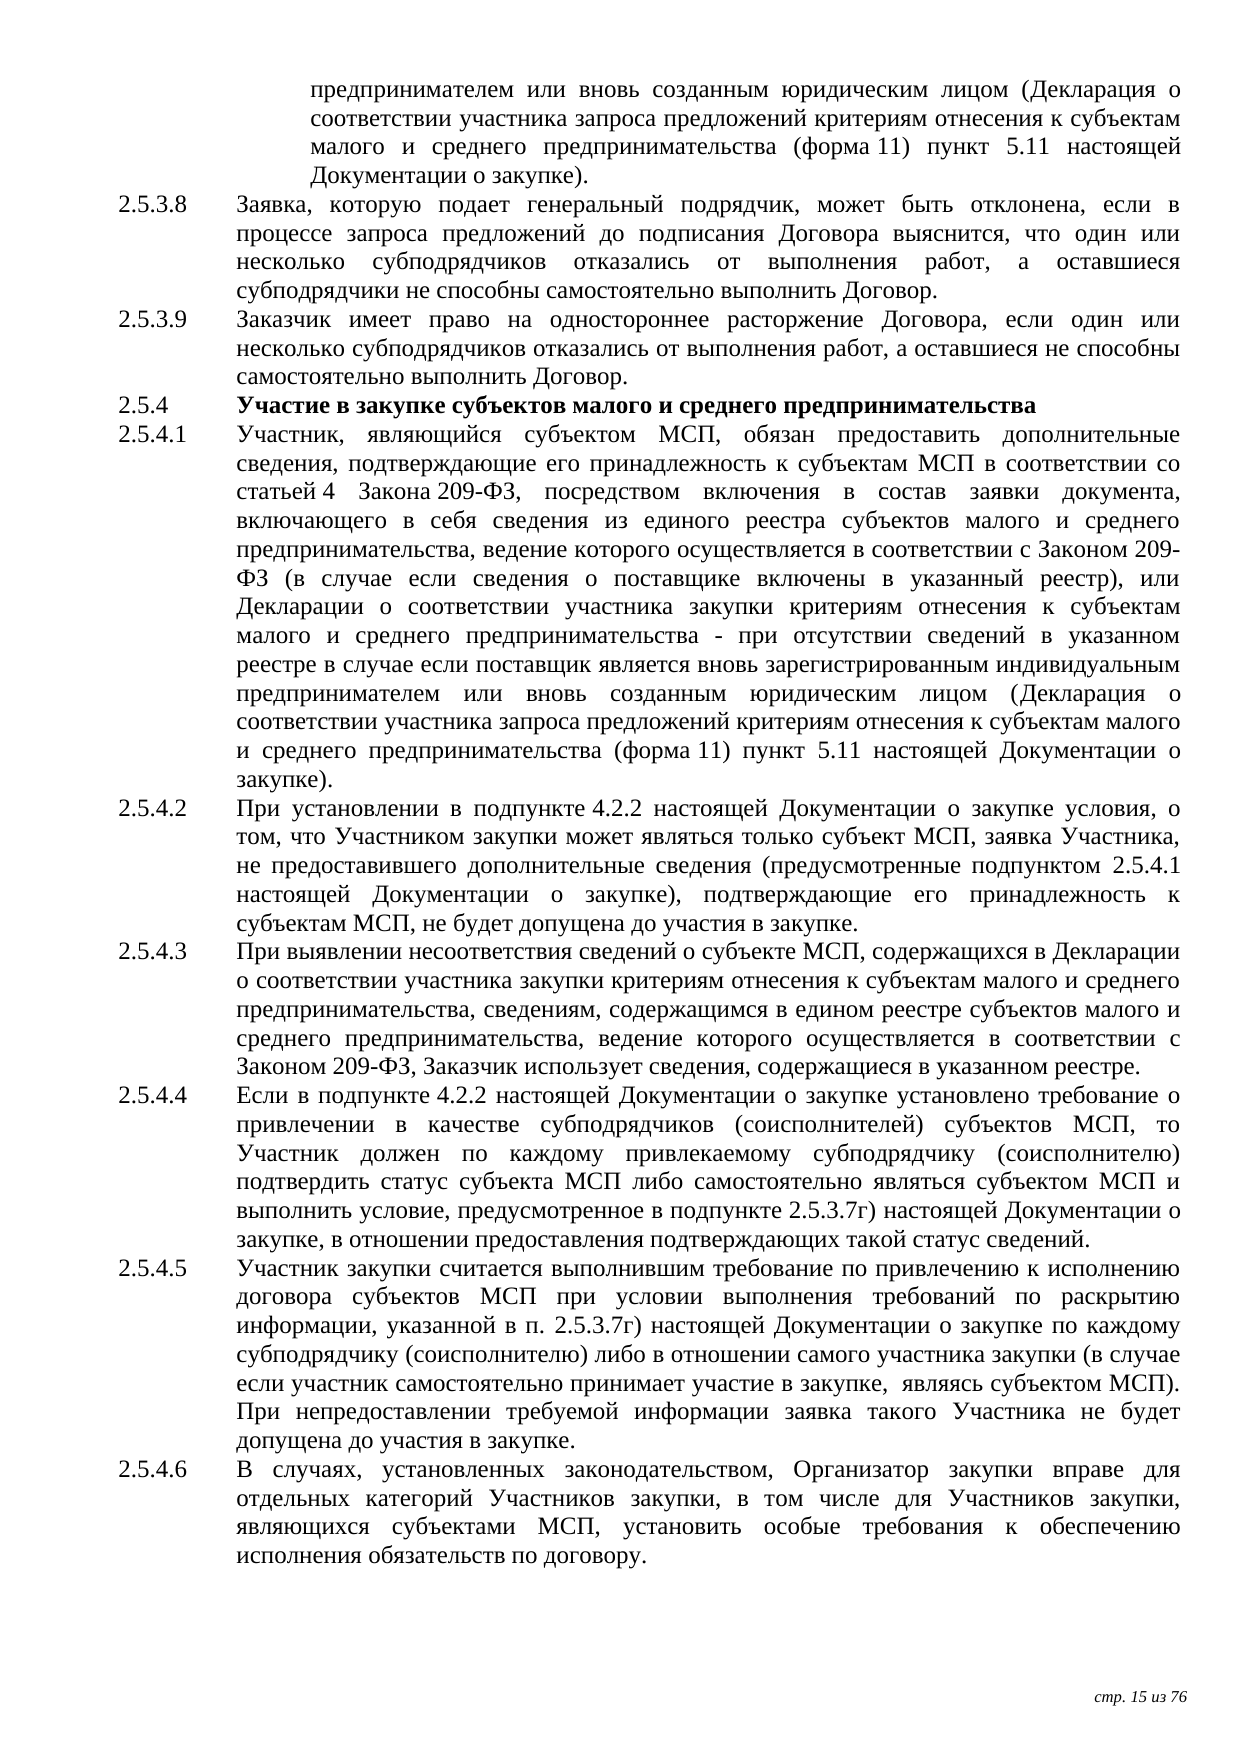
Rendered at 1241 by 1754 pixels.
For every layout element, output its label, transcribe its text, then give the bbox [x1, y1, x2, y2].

text Участник, являющийся субъектом МСП, обязан предоставить дополнительные сведения, подтверждающие его принадлежность к субъектам МСП в соответствии со статьей 4 Закона 209-ФЗ, посредством включения в состав заявки документа, включающего в себя сведения из единого реестра субъектов малого и среднего предпринимательства, ведение которого осуществляется в соответствии с Законом 209-ФЗ (в случае если сведения о поставщике включены в указанный реестр), или Декларации о соответствии участника закупки критериям отнесения к субъектам малого и среднего предпринимательства - при отсутствии сведений в указанном реестре в случае если поставщик является вновь зарегистрированным индивидуальным предпринимателем или вновь созданным юридическим лицом (Декларация о соответствии участника запроса предложений критериям отнесения к субъектам малого и среднего предпринимательства (форма 11) пункт 5.11 настоящей Документации о закупке). [118, 419, 1181, 793]
text При установлении в подпункте 4.2.2 настоящей Документации о закупке условия, о том, что Участником закупки может являться только субъект МСП, заявка Участника, не предоставившего дополнительные сведения (предусмотренные подпунктом 2.5.4.1 настоящей Документации о закупке), подтверждающие его принадлежность к субъектам МСП, не будет допущена до участия в закупке. [118, 793, 1181, 936]
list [251, 74, 1181, 189]
text Заявка, которую подает генеральный подрядчик, может быть отклонена, если в процессе запроса предложений до подписания Договора выяснится, что один или несколько субподрядчиков отказались от выполнения работ, а оставшиеся субподрядчики не способны самостоятельно выполнить Договор. [118, 189, 1181, 304]
list Участие в закупке субъектов малого и среднего предпринимательства [118, 390, 1181, 419]
text Заказчик имеет право на одностороннее расторжение Договора, если один или несколько субподрядчиков отказались от выполнения работ, а оставшиеся не способны самостоятельно выполнить Договор. [118, 304, 1181, 390]
text При выявлении несоответствия сведений о субъекте МСП, содержащихся в Декларации о соответствии участника закупки критериям отнесения к субъектам малого и среднего предпринимательства, сведениям, содержащимся в едином реестре субъектов малого и среднего предпринимательства, ведение которого осуществляется в соответствии с Законом 209-ФЗ, Заказчик использует сведения, содержащиеся в указанном реестре. [118, 936, 1181, 1080]
text Участник закупки считается выполнившим требование по привлечению к исполнению договора субъектов МСП при условии выполнения требований по раскрытию информации, указанной в п. 2.5.3.7г) настоящей Документации о закупке по каждому субподрядчику (соисполнителю) либо в отношении самого участника закупки (в случае если участник самостоятельно принимает участие в закупке, являясь субъектом МСП). При непредоставлении требуемой информации заявка такого Участника не будет допущена до участия в закупке. [118, 1253, 1181, 1454]
text Если в подпункте 4.2.2 настоящей Документации о закупке установлено требование о привлечении в качестве субподрядчиков (соисполнителей) субъектов МСП, то Участник должен по каждому привлекаемому субподрядчику (соисполнителю) подтвердить статус субъекта МСП либо самостоятельно являться субъектом МСП и выполнить условие, предусмотренное в подпункте 2.5.3.7г) настоящей Документации о закупке, в отношении предоставления подтверждающих такой статус сведений. [118, 1080, 1181, 1253]
text В случаях, установленных законодательством, Организатор закупки вправе для отдельных категорий Участников закупки, в том числе для Участников закупки, являющихся субъектами МСП, установить особые требования к обеспечению исполнения обязательств по договору. [118, 1454, 1181, 1569]
